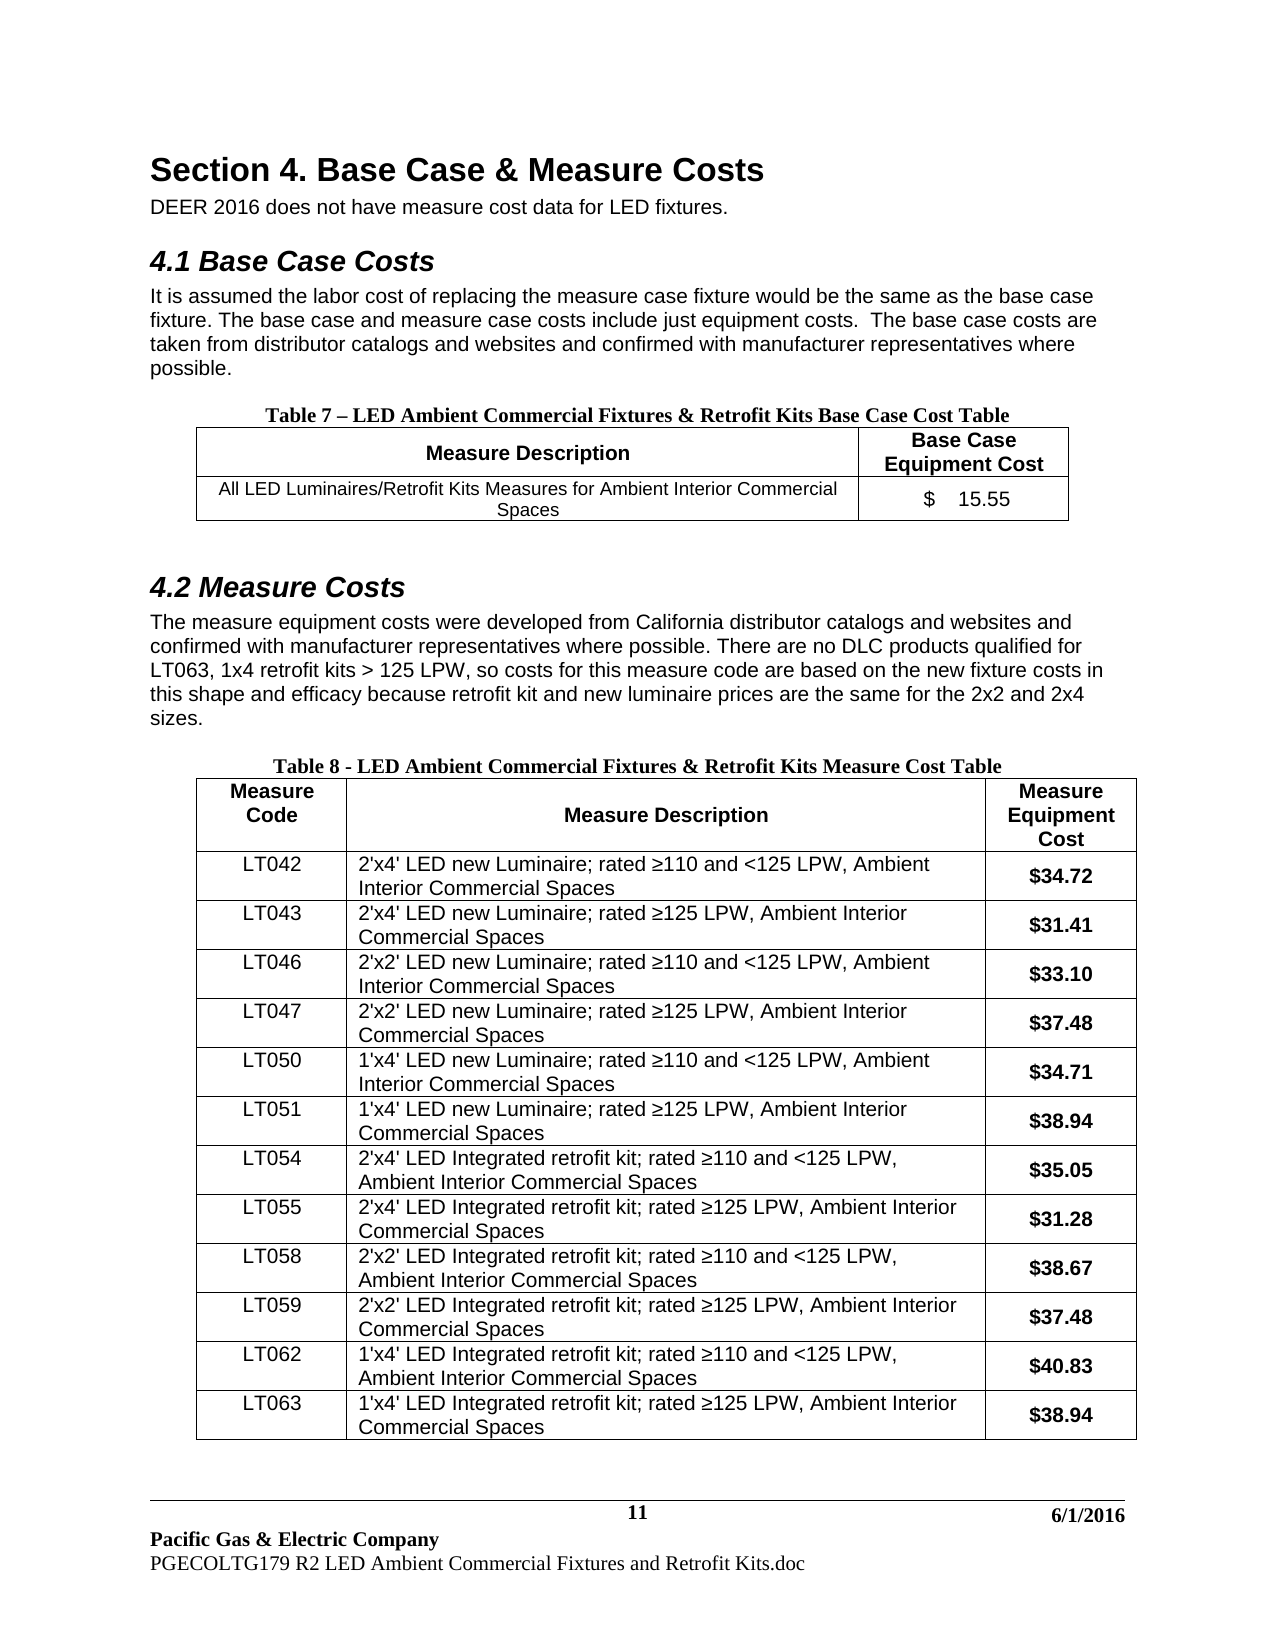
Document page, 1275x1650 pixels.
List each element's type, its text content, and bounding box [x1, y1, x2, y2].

table_cell LT046 [197, 950, 346, 998]
table_cell 2'x4' LED Integrated retrofit kit; rated ≥110 and <125 LPW, Ambient Interior Commercial Spaces [347, 1146, 985, 1194]
table_header Measure Description [347, 779, 985, 851]
table_cell $37.48 [986, 999, 1136, 1047]
table_cell LT047 [197, 999, 346, 1047]
table_cell $33.10 [986, 950, 1136, 998]
table_cell All LED Luminaires/Retrofit Kits Measures for Ambient Interior Commercial Spaces [197, 477, 858, 520]
table_cell $31.28 [986, 1195, 1136, 1243]
table_header Measure Equipment Cost [986, 779, 1136, 851]
table_cell LT050 [197, 1048, 346, 1096]
text Table 8 - LED Ambient Commercial Fixtures & Retrofit Kits Measure Cost Table [150, 754, 1125, 778]
table_cell $37.48 [986, 1293, 1136, 1341]
table_cell 1'x4' LED Integrated retrofit kit; rated ≥110 and <125 LPW, Ambient Interior Commercial Spaces [347, 1342, 985, 1389]
table_cell LT051 [197, 1097, 346, 1145]
table_cell LT055 [197, 1195, 346, 1243]
table_cell 1'x4' LED new Luminaire; rated ≥125 LPW, Ambient Interior Commercial Spaces [347, 1097, 985, 1145]
table_cell $35.05 [986, 1146, 1136, 1194]
table_cell LT054 [197, 1146, 346, 1194]
text The measure equipment costs were developed from California distributor catalogs and websites and confirmed with manufacturer representatives where possible. There are no DLC products qualified for LT063, 1x4 retrofit kits > 125 LPW, so costs for this measure code are based on the new fixture costs in this shape and efficacy because retrofit kit and new luminaire prices are the same for the 2x2 and 2x4 sizes. [150, 610, 1125, 730]
table_cell $34.72 [986, 852, 1136, 900]
text It is assumed the labor cost of replacing the measure case fixture would be the same as the base case fixture. The base case and measure case costs include just equipment costs. The base case costs are taken from distributor catalogs and websites and confirmed with manufacturer representatives where possible. [150, 283, 1125, 379]
table_cell 2'x2' LED new Luminaire; rated ≥110 and <125 LPW, Ambient Interior Commercial Spaces [347, 950, 985, 998]
table_cell LT042 [197, 852, 346, 900]
table_cell LT063 [197, 1391, 346, 1438]
table_cell $38.94 [986, 1391, 1136, 1438]
table_cell LT058 [197, 1244, 346, 1292]
table_cell LT043 [197, 901, 346, 949]
table_cell 2'x4' LED Integrated retrofit kit; rated ≥125 LPW, Ambient Interior Commercial Spaces [347, 1195, 985, 1243]
subtitle Section 4. Base Case & Measure Costs [150, 150, 1125, 188]
table_cell 2'x4' LED new Luminaire; rated ≥110 and <125 LPW, Ambient Interior Commercial Spaces [347, 852, 985, 900]
table_cell 2'x2' LED new Luminaire; rated ≥125 LPW, Ambient Interior Commercial Spaces [347, 999, 985, 1047]
table_cell 2'x4' LED new Luminaire; rated ≥125 LPW, Ambient Interior Commercial Spaces [347, 901, 985, 949]
text Table 7 – LED Ambient Commercial Fixtures & Retrofit Kits Base Case Cost Table [150, 403, 1125, 427]
table_cell $38.67 [986, 1244, 1136, 1292]
subtitle 4.2 Measure Costs [150, 570, 1125, 604]
table_cell $34.71 [986, 1048, 1136, 1096]
table_cell $ 15.55 [859, 477, 1068, 520]
subtitle 4.1 Base Case Costs [150, 244, 1125, 277]
table_cell $40.83 [986, 1342, 1136, 1389]
table_cell 1'x4' LED new Luminaire; rated ≥110 and <125 LPW, Ambient Interior Commercial Spaces [347, 1048, 985, 1096]
table_cell 1'x4' LED Integrated retrofit kit; rated ≥125 LPW, Ambient Interior Commercial Spaces [347, 1391, 985, 1438]
table_cell 2'x2' LED Integrated retrofit kit; rated ≥110 and <125 LPW, Ambient Interior Commercial Spaces [347, 1244, 985, 1292]
table_header Measure Code [197, 779, 346, 851]
text DEER 2016 does not have measure cost data for LED fixtures. [150, 195, 1125, 219]
table_cell LT059 [197, 1293, 346, 1341]
table_cell LT062 [197, 1342, 346, 1389]
table_cell $38.94 [986, 1097, 1136, 1145]
table_header Measure Description [197, 428, 858, 476]
table_cell $31.41 [986, 901, 1136, 949]
table_cell 2'x2' LED Integrated retrofit kit; rated ≥125 LPW, Ambient Interior Commercial Spaces [347, 1293, 985, 1341]
table_header Base Case Equipment Cost [859, 428, 1068, 476]
